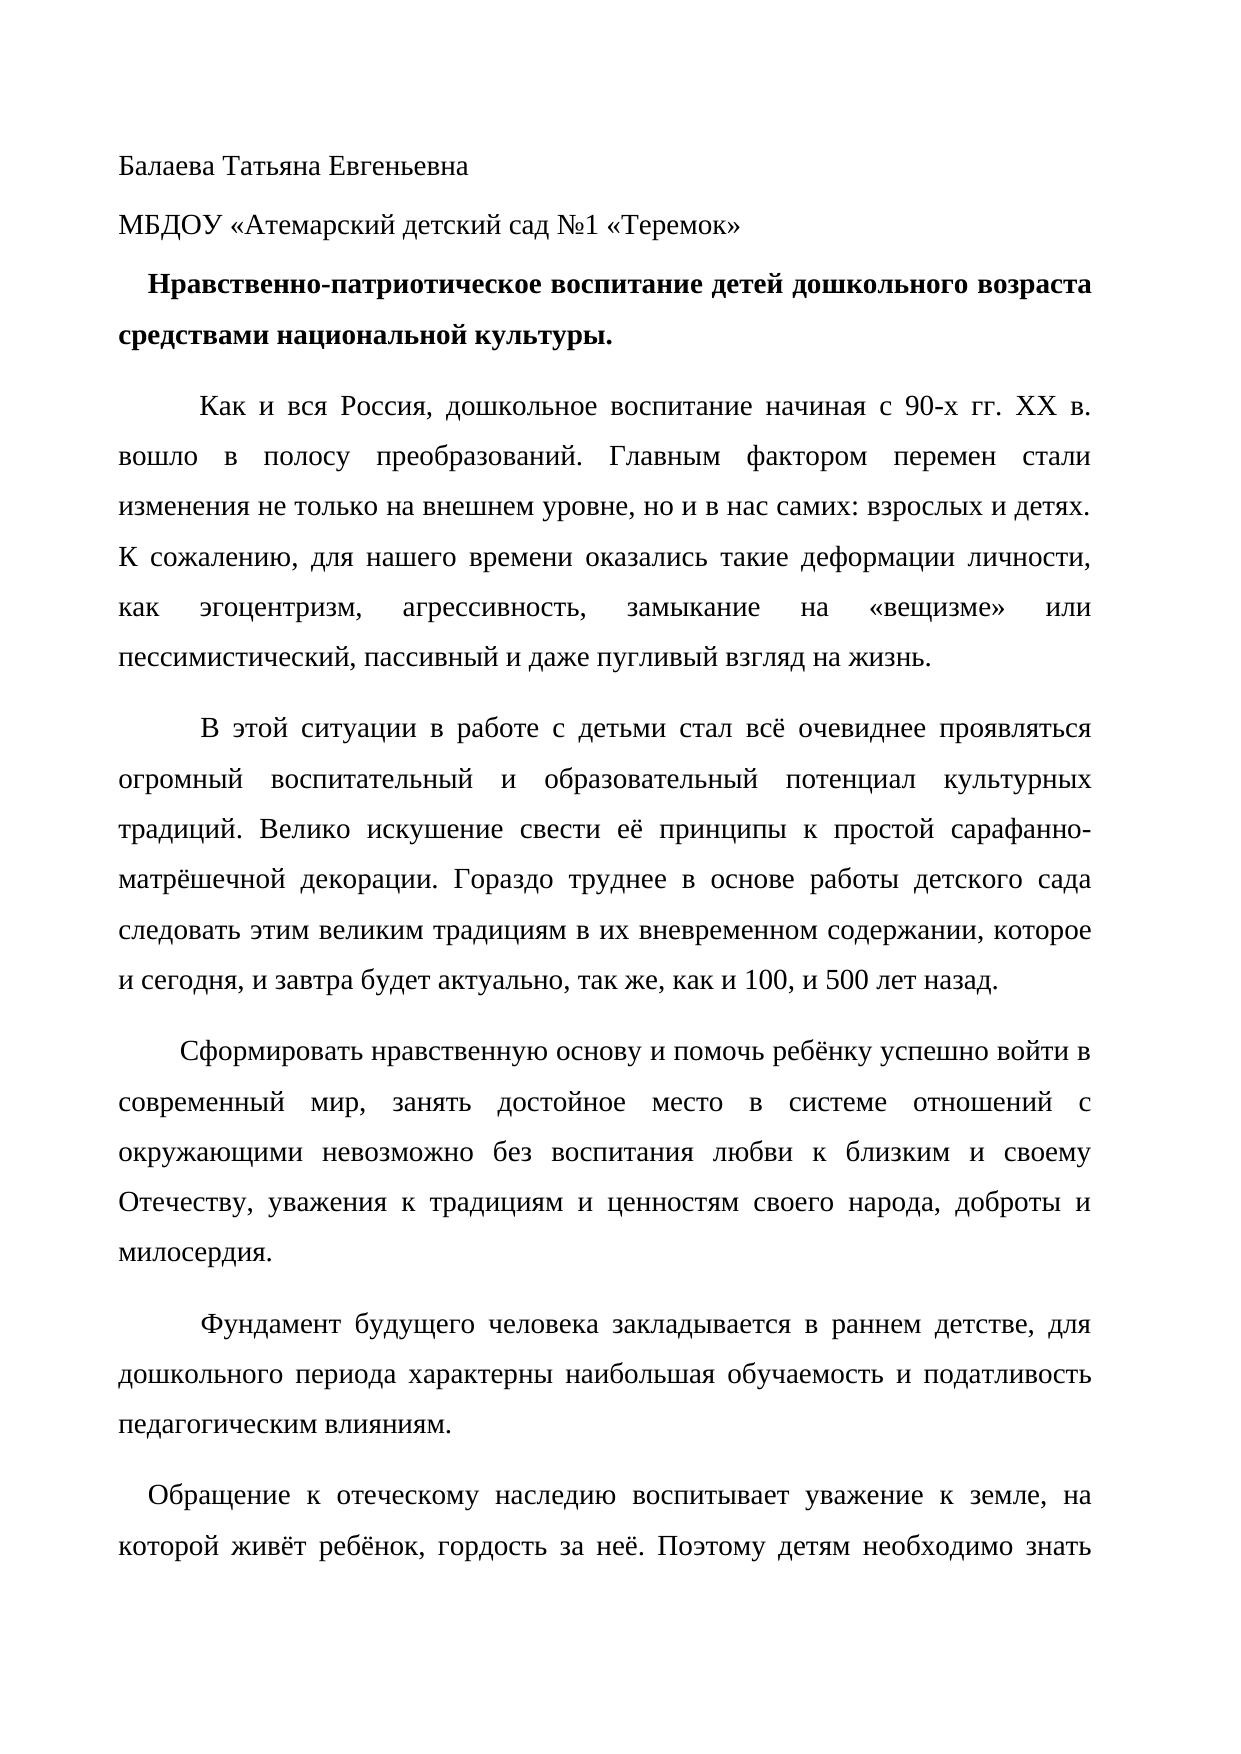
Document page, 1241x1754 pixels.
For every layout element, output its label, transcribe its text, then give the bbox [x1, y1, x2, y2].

text Нравственно-патриотическое воспитание детей дошкольного возраста средствами национальной культуры. [118, 266, 1092, 350]
text Фундамент будущего человека закладывается в раннем детстве, для дошкольного периода характерны наибольшая обучаемость и податливость педагогическим влияниям. [118, 1306, 1092, 1440]
text В этой ситуации в работе с детьми стал всё очевиднее проявляться огромный воспитательный и образовательный потенциал культурных традиций. Велико искушение свести её принципы к простой сарафанно-матрёшечной декорации. Гораздо труднее в основе работы детского сада следовать этим великим традициям в их вневременном содержании, которое и сегодня, и завтра будет актуально, так же, как и 100, и 500 лет назад. [118, 711, 1092, 996]
text Балаева Татьяна Евгеньевна [118, 148, 1092, 181]
text МБДОУ «Атемарский детский сад №1 «Теремок» [118, 207, 1092, 241]
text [118, 1477, 1092, 1561]
text Как и вся Россия, дошкольное воспитание начиная с 90-х гг. ХХ в. вошло в полосу преобразований. Главным фактором перемен стали изменения не только на внешнем уровне, но и в нас самих: взрослых и детях. К сожалению, для нашего времени оказались такие деформации личности, как эгоцентризм, агрессивность, замыкание на «вещизме» или пессимистический, пассивный и даже пугливый взгляд на жизнь. [118, 388, 1092, 673]
text Сформировать нравственную основу и помочь ребёнку успешно войти в современный мир, занять достойное место в системе отношений с окружающими невозможно без воспитания любви к близким и своему Отечеству, уважения к традициям и ценностям своего народа, доброты и милосердия. [118, 1033, 1092, 1268]
